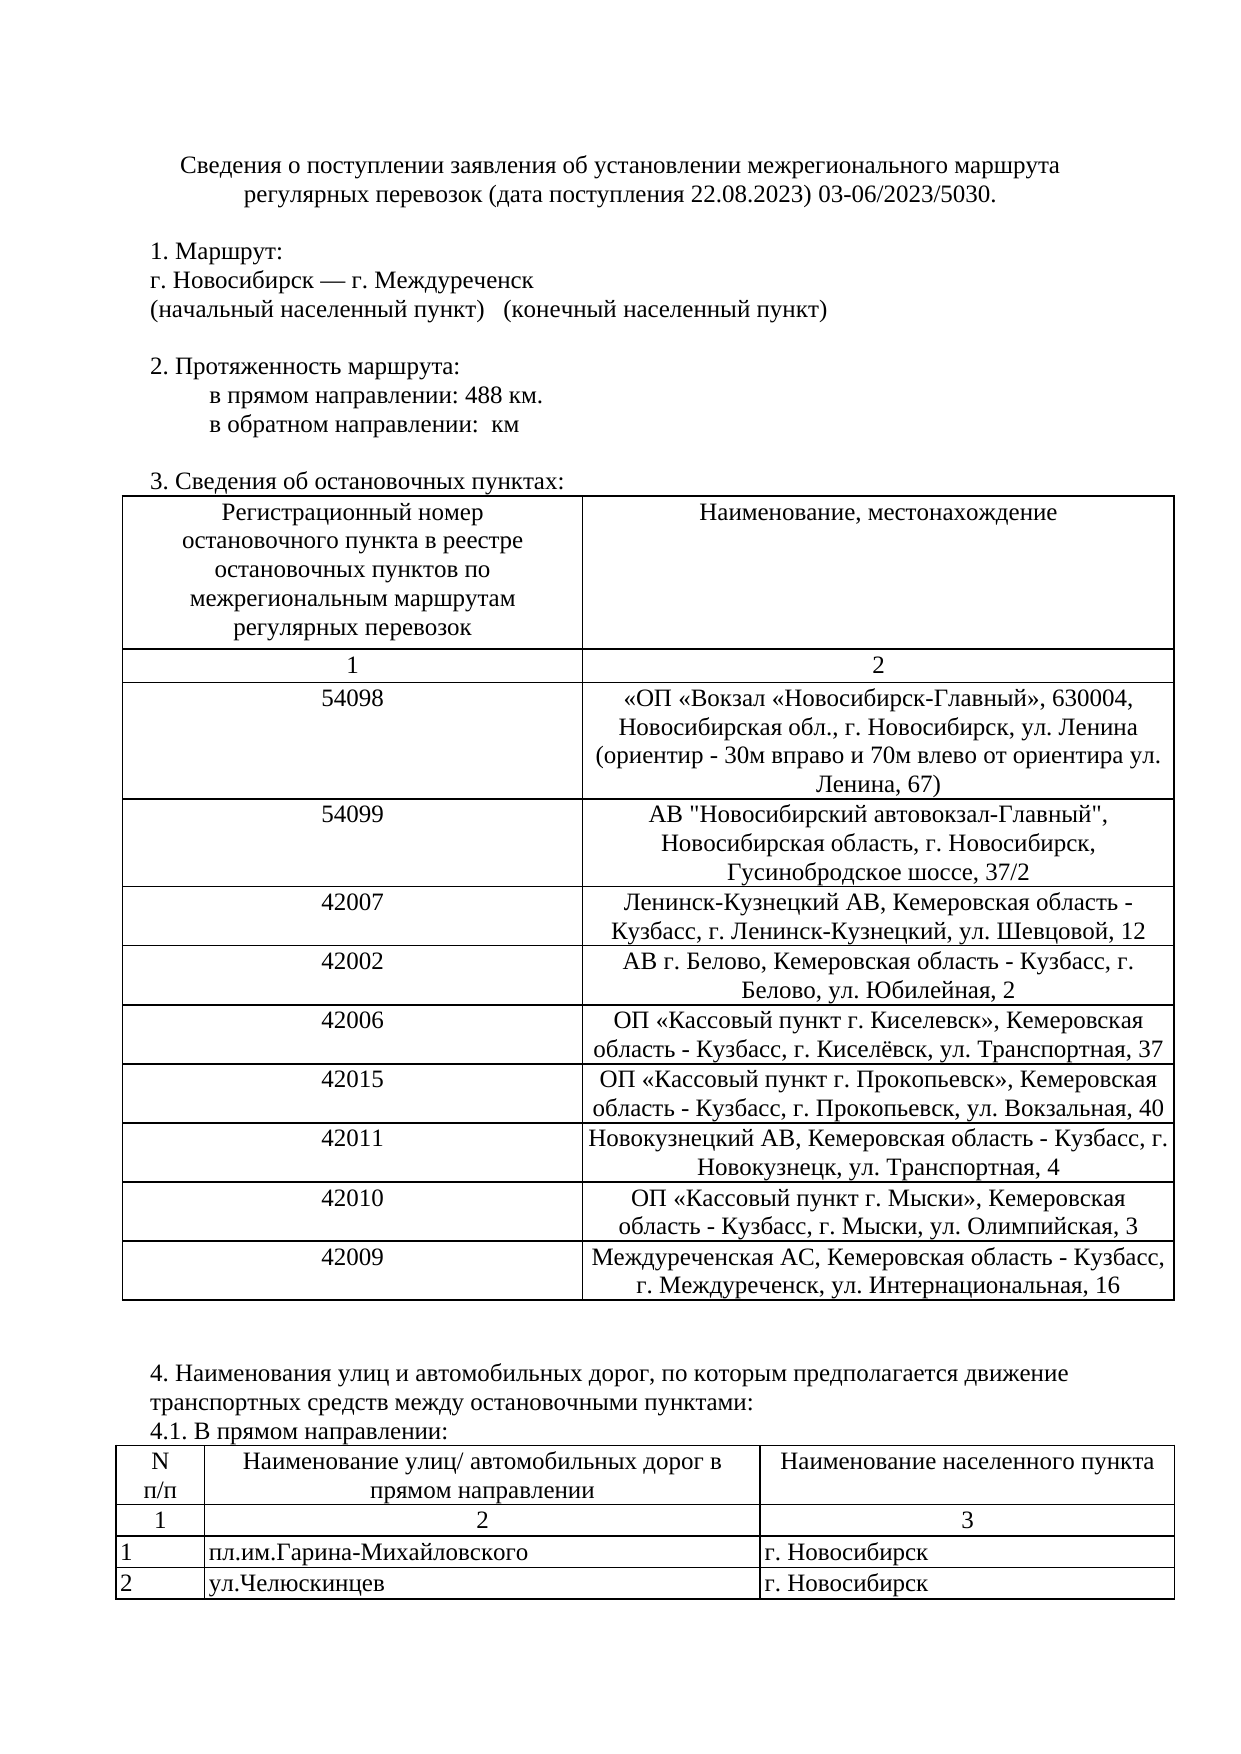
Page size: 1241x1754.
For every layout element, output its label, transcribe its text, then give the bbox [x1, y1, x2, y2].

table_cell 2 [205, 1505, 759, 1535]
table_cell 54098 [123, 683, 582, 798]
table_cell Междуреченская АС, Кемеровская область - Кузбасс, г. Междуреченск, ул. Интернациональная, 16 [583, 1242, 1173, 1299]
text в обратном направлении: км [150, 409, 1090, 437]
table_cell г. Новосибирск [761, 1537, 1174, 1566]
table_cell г. Новосибирск [761, 1568, 1174, 1598]
text Сведения о поступлении заявления об установлении межрегионального маршрута регулярных перевозок (дата поступления 22.08.2023) 03-06/2023/5030. [150, 150, 1090, 207]
table_header Наименование, местонахождение [583, 497, 1173, 648]
table_cell 42011 [123, 1124, 582, 1181]
table_cell «ОП «Вокзал «Новосибирск-Главный», 630004, Новосибирская обл., г. Новосибирск, ул. Ленина (ориентир - 30м вправо и 70м влево от ориентира ул. Ленина, 67) [583, 683, 1173, 798]
table_header N п/п [117, 1446, 204, 1503]
table_cell 1 [123, 650, 582, 681]
table_cell ОП «Кассовый пункт г. Мыски», Кемеровская область - Кузбасс, г. Мыски, ул. Олимпийская, 3 [583, 1183, 1173, 1240]
text 4.1. В прямом направлении: [150, 1416, 1090, 1444]
table_cell Ленинск-Кузнецкий АВ, Кемеровская область - Кузбасс, г. Ленинск-Кузнецкий, ул. Шевцовой, 12 [583, 887, 1173, 945]
table_cell 42007 [123, 887, 582, 945]
table_cell 42010 [123, 1183, 582, 1240]
text 4. Наименования улиц и автомобильных дорог, по которым предполагается движение транспортных средств между остановочными пунктами: [150, 1358, 1090, 1416]
text 2. Протяженность маршрута: [150, 351, 1090, 380]
table_cell 3 [761, 1505, 1174, 1535]
text г. Новосибирск — г. Междуреченск [150, 265, 1090, 294]
table_header Наименование улиц/ автомобильных дорог в прямом направлении [205, 1446, 759, 1503]
text 3. Сведения об остановочных пунктах: [150, 466, 1090, 495]
table_cell 42009 [123, 1242, 582, 1299]
table_cell 42006 [123, 1006, 582, 1063]
table_cell 1 [117, 1505, 204, 1535]
table_cell АВ "Новосибирский автовокзал-Главный", Новосибирская область, г. Новосибирск, Гусинобродское шоссе, 37/2 [583, 800, 1173, 886]
text 1. Маршрут: [150, 236, 1090, 265]
table_cell 42015 [123, 1065, 582, 1122]
table_header Наименование населенного пункта [761, 1446, 1174, 1503]
table_cell АВ г. Белово, Кемеровская область - Кузбасс, г. Белово, ул. Юбилейная, 2 [583, 946, 1173, 1004]
text в прямом направлении: 488 км. [150, 380, 1090, 409]
table_cell ОП «Кассовый пункт г. Прокопьевск», Кемеровская область - Кузбасс, г. Прокопьевск, ул. Вокзальная, 40 [583, 1065, 1173, 1122]
text (начальный населенный пункт) (конечный населенный пункт) [150, 294, 1090, 322]
table_cell ул.Челюскинцев [205, 1568, 759, 1598]
table_header Регистрационный номер остановочного пункта в реестре остановочных пунктов по межрегиональным маршрутам регулярных перевозок [123, 497, 582, 648]
table_cell 1 [117, 1537, 204, 1566]
table_cell 2 [583, 650, 1173, 681]
table_cell 54099 [123, 800, 582, 886]
table_cell ОП «Кассовый пункт г. Киселевск», Кемеровская область - Кузбасс, г. Киселёвск, ул. Транспортная, 37 [583, 1006, 1173, 1063]
table_cell 2 [117, 1568, 204, 1598]
table_cell Новокузнецкий АВ, Кемеровская область - Кузбасс, г. Новокузнецк, ул. Транспортная, 4 [583, 1124, 1173, 1181]
table_cell 42002 [123, 946, 582, 1004]
table_cell пл.им.Гарина-Михайловского [205, 1537, 759, 1566]
